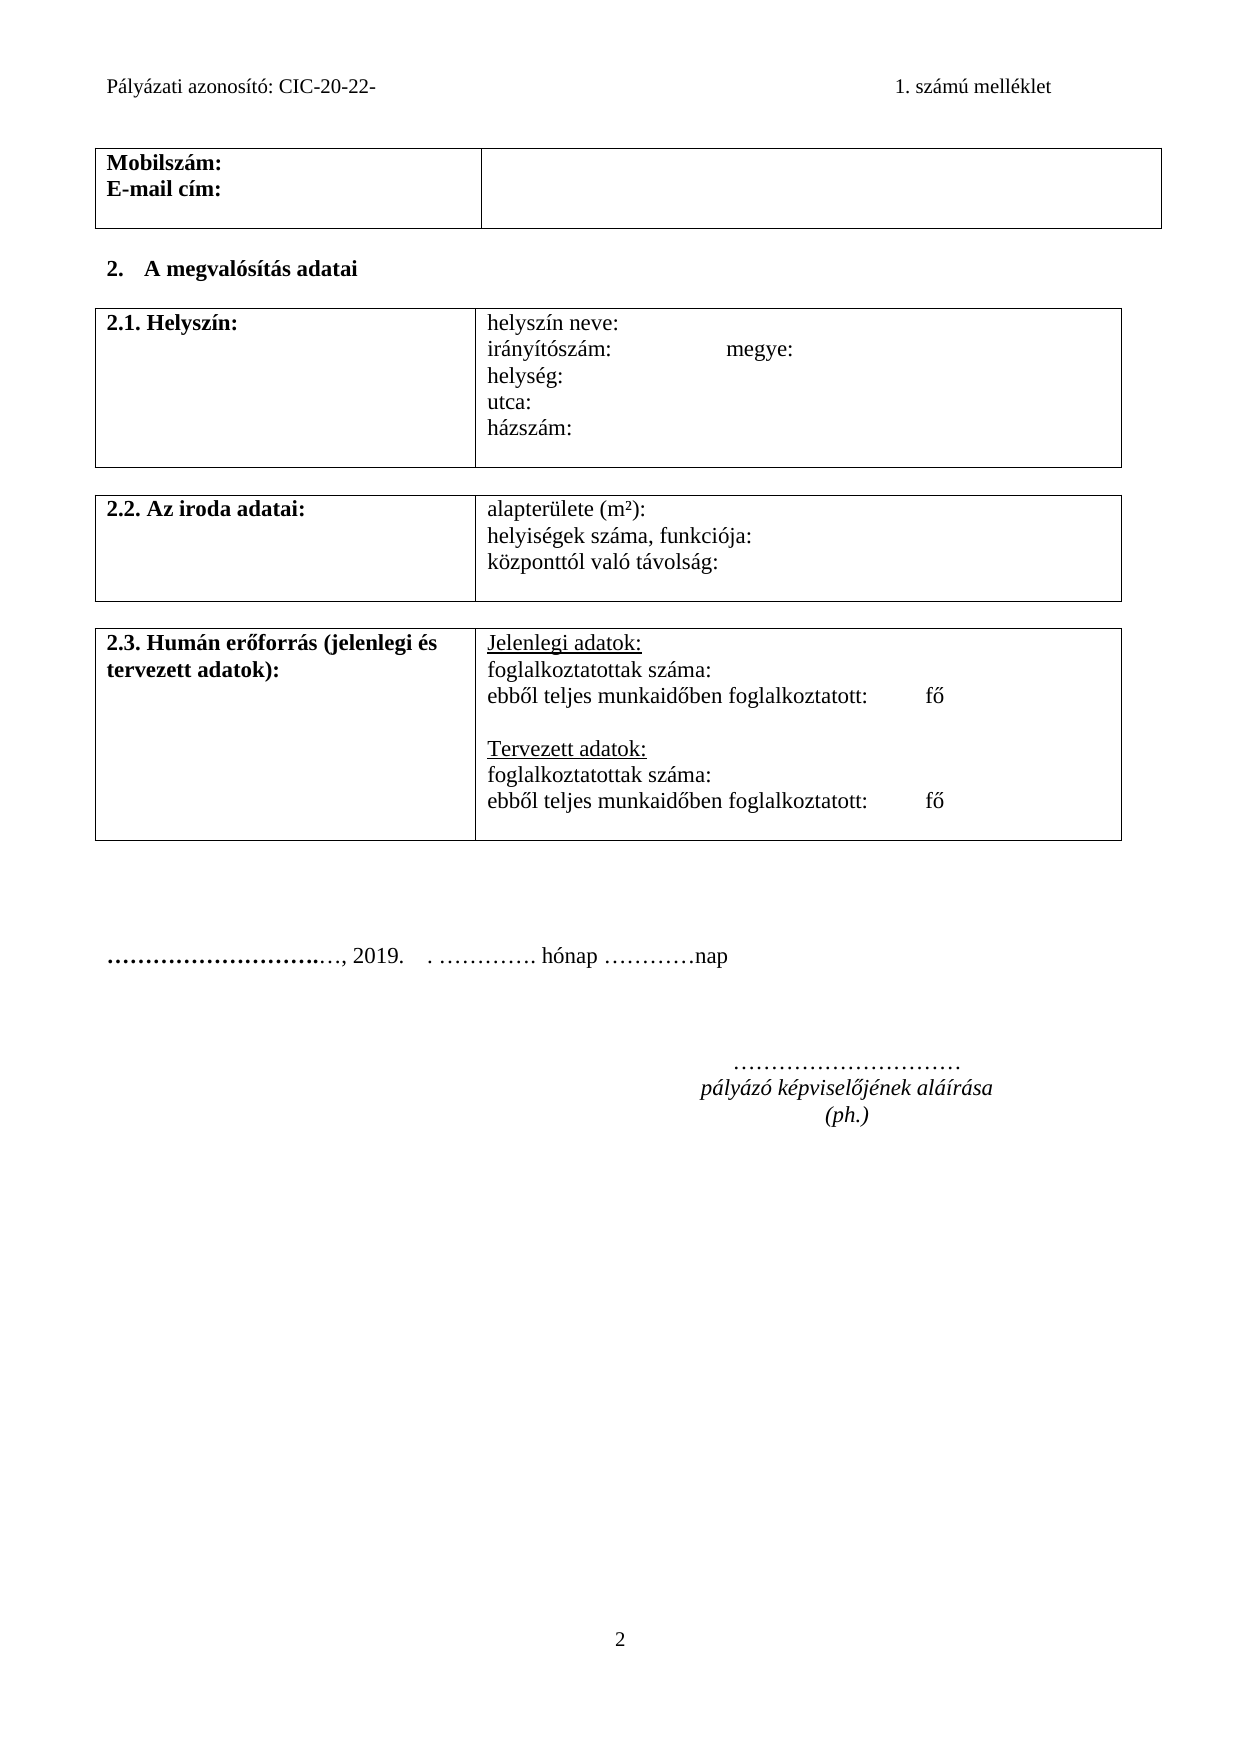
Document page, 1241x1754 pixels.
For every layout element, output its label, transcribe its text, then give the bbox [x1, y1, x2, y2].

table_header 2.3. Humán erőforrás (jelenlegi és tervezett adatok): [96, 629, 475, 840]
table_header helyszín neve: irányítószám: megye: helység: utca: házszám: [476, 309, 1121, 467]
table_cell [96, 149, 481, 228]
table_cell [482, 149, 1161, 228]
table_header 2.1. Helyszín: [96, 309, 475, 467]
table_header 2.2. Az iroda adatai: [96, 496, 475, 601]
text ……………………….…, 2019. . …………. hónap …………nap [106, 943, 1134, 969]
table_header alapterülete (m²): helyiségek száma, funkciója: központtól való távolság: [476, 496, 1121, 601]
list A megvalósítás adatai [106, 255, 1134, 282]
table_header Jelenlegi adatok: foglalkoztatottak száma: ebből teljes munkaidőben foglalkoztatott: fő Tervezett adatok: foglalkoztatottak száma: ebből teljes munkaidőben foglalkoztatott: fő [476, 629, 1121, 840]
table_header ………………………… pályázó képviselőjének aláírása (ph.) [556, 969, 1137, 1127]
